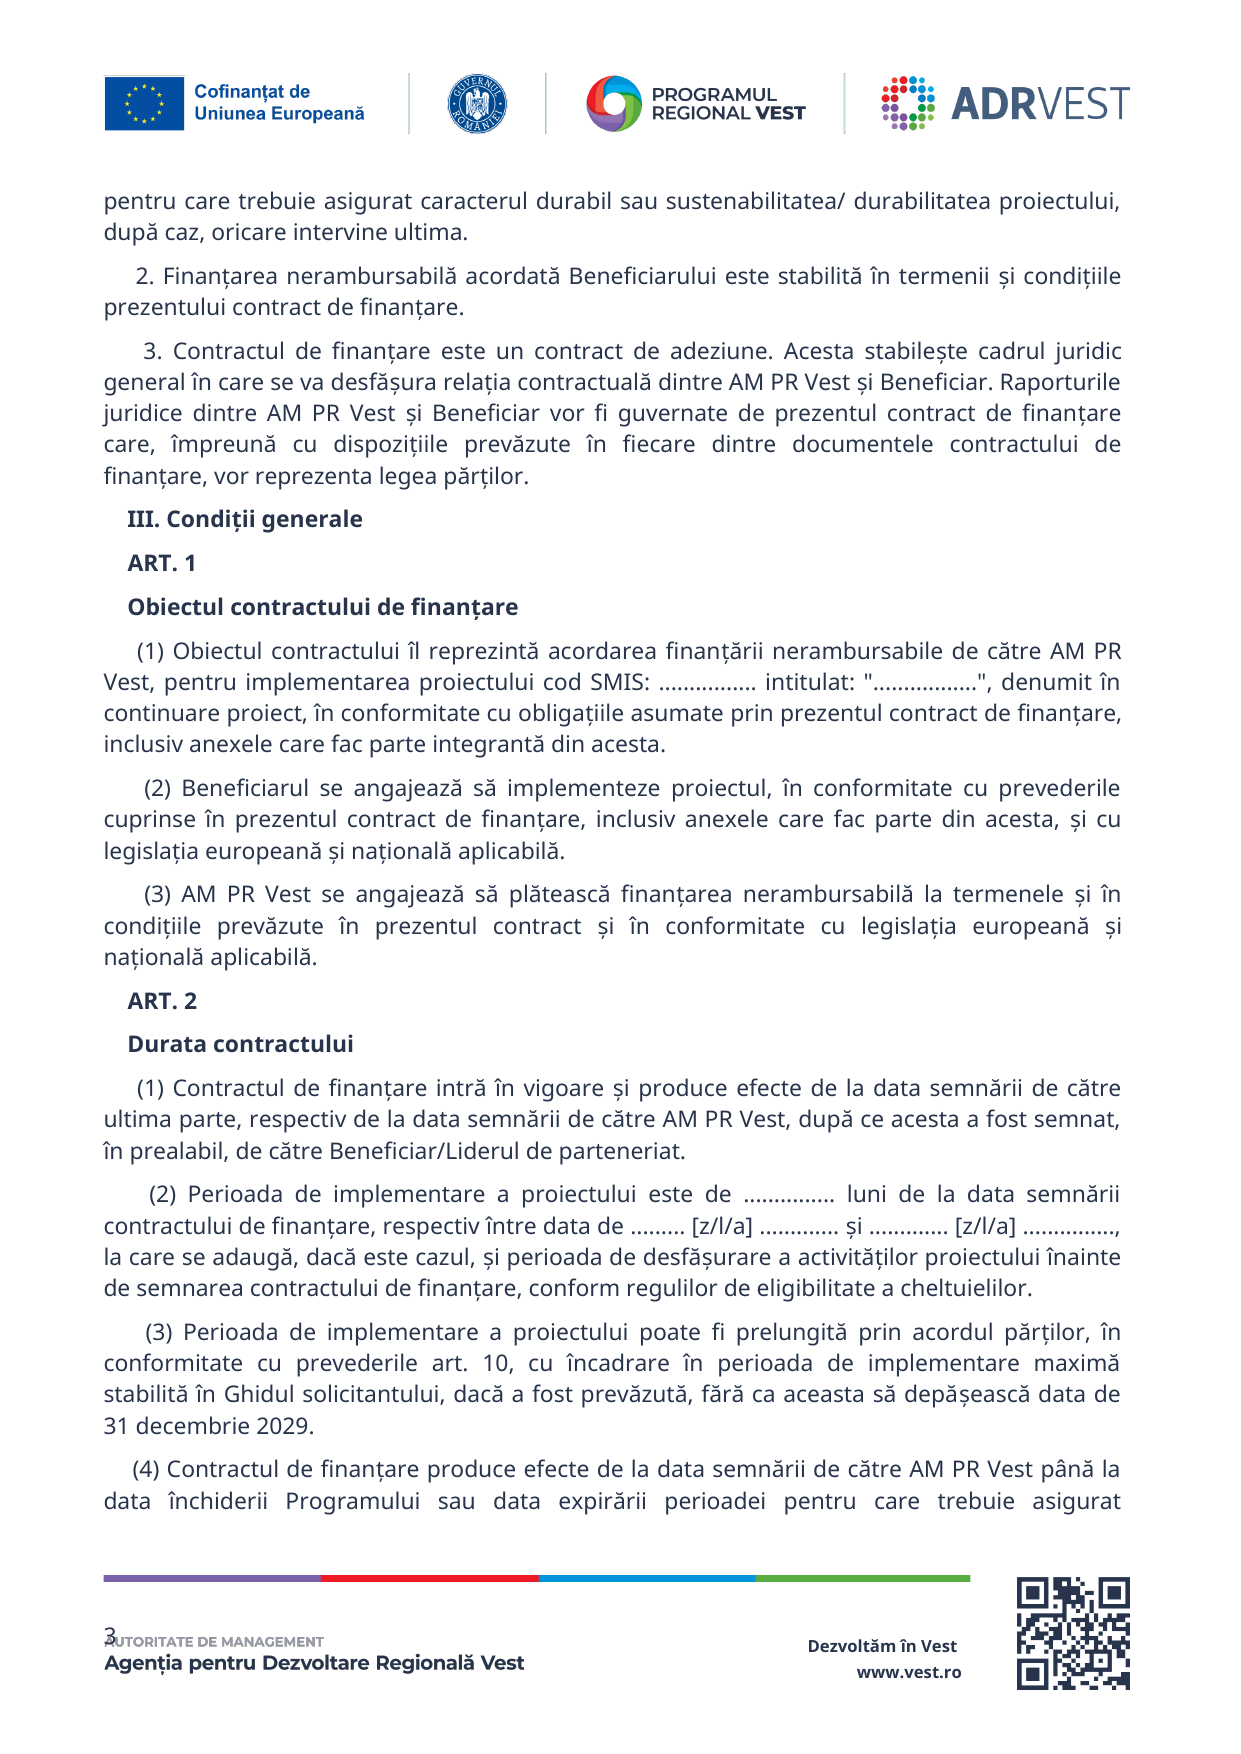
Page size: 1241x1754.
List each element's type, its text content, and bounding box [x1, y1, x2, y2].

text Durata contractului [103, 1028, 1122, 1059]
text III. Condiţii generale [103, 503, 1122, 534]
text (2) Beneficiarul se angajează să implementeze proiectul, în conformitate cu prevederile cuprinse în prezentul contract de finanţare, inclusiv anexele care fac parte din acesta, şi cu legislaţia europeană şi naţională aplicabilă. [103, 772, 1122, 866]
text 2. Finanţarea nerambursabilă acordată Beneficiarului este stabilită în termenii şi condiţiile prezentului contract de finanţare. [103, 259, 1122, 322]
text (3) Perioada de implementare a proiectului poate fi prelungită prin acordul părţilor, în conformitate cu prevederile art. 10, cu încadrare în perioada de implementare maximă stabilită în Ghidul solicitantului, dacă a fost prevăzută, fără ca aceasta să depăşească data de 31 decembrie 2029. [103, 1316, 1122, 1441]
text 3. Contractul de finanţare este un contract de adeziune. Acesta stabileşte cadrul juridic general în care se va desfăşura relaţia contractuală dintre AM PR Vest şi Beneficiar. Raporturile juridice dintre AM PR Vest şi Beneficiar vor fi guvernate de prezentul contract de finanţare care, împreună cu dispoziţiile prevăzute în fiecare dintre documentele contractului de finanţare, vor reprezenta legea părţilor. [103, 334, 1122, 491]
picture [103, 73, 1131, 134]
picture [1008, 1568, 1139, 1699]
text ART. 2 [103, 984, 1122, 1016]
text (2) Perioada de implementare a proiectului este de ............... luni de la data semnării contractului de finanţare, respectiv între data de ......... [z/l/a] ............. şi ............. [z/l/a] ..............., la care se adaugă, dacă este cazul, şi perioada de desfăşurare a activităţilor proiectului înainte de semnarea contractului de finanţare, conform regulilor de eligibilitate a cheltuielilor. [103, 1178, 1122, 1303]
text (1) Contractul de finanţare intră în vigoare şi produce efecte de la data semnării de către ultima parte, respectiv de la data semnării de către AM PR Vest, după ce acesta a fost semnat, în prealabil, de către Beneficiar/Liderul de parteneriat. [103, 1072, 1122, 1166]
text ART. 1 [103, 547, 1122, 578]
text (3) AM PR Vest se angajează să plătească finanţarea nerambursabilă la termenele şi în condiţiile prevăzute în prezentul contract şi în conformitate cu legislaţia europeană şi naţională aplicabilă. [103, 878, 1122, 972]
text Obiectul contractului de finanţare [103, 591, 1122, 622]
text (1) Obiectul contractului îl reprezintă acordarea finanţării nerambursabile de către AM PR Vest, pentru implementarea proiectului cod SMIS: ................ intitulat: ".................", denumit în continuare proiect, în conformitate cu obligaţiile asumate prin prezentul contract de finanţare, inclusiv anexele care fac parte integrantă din acesta. [103, 634, 1122, 759]
